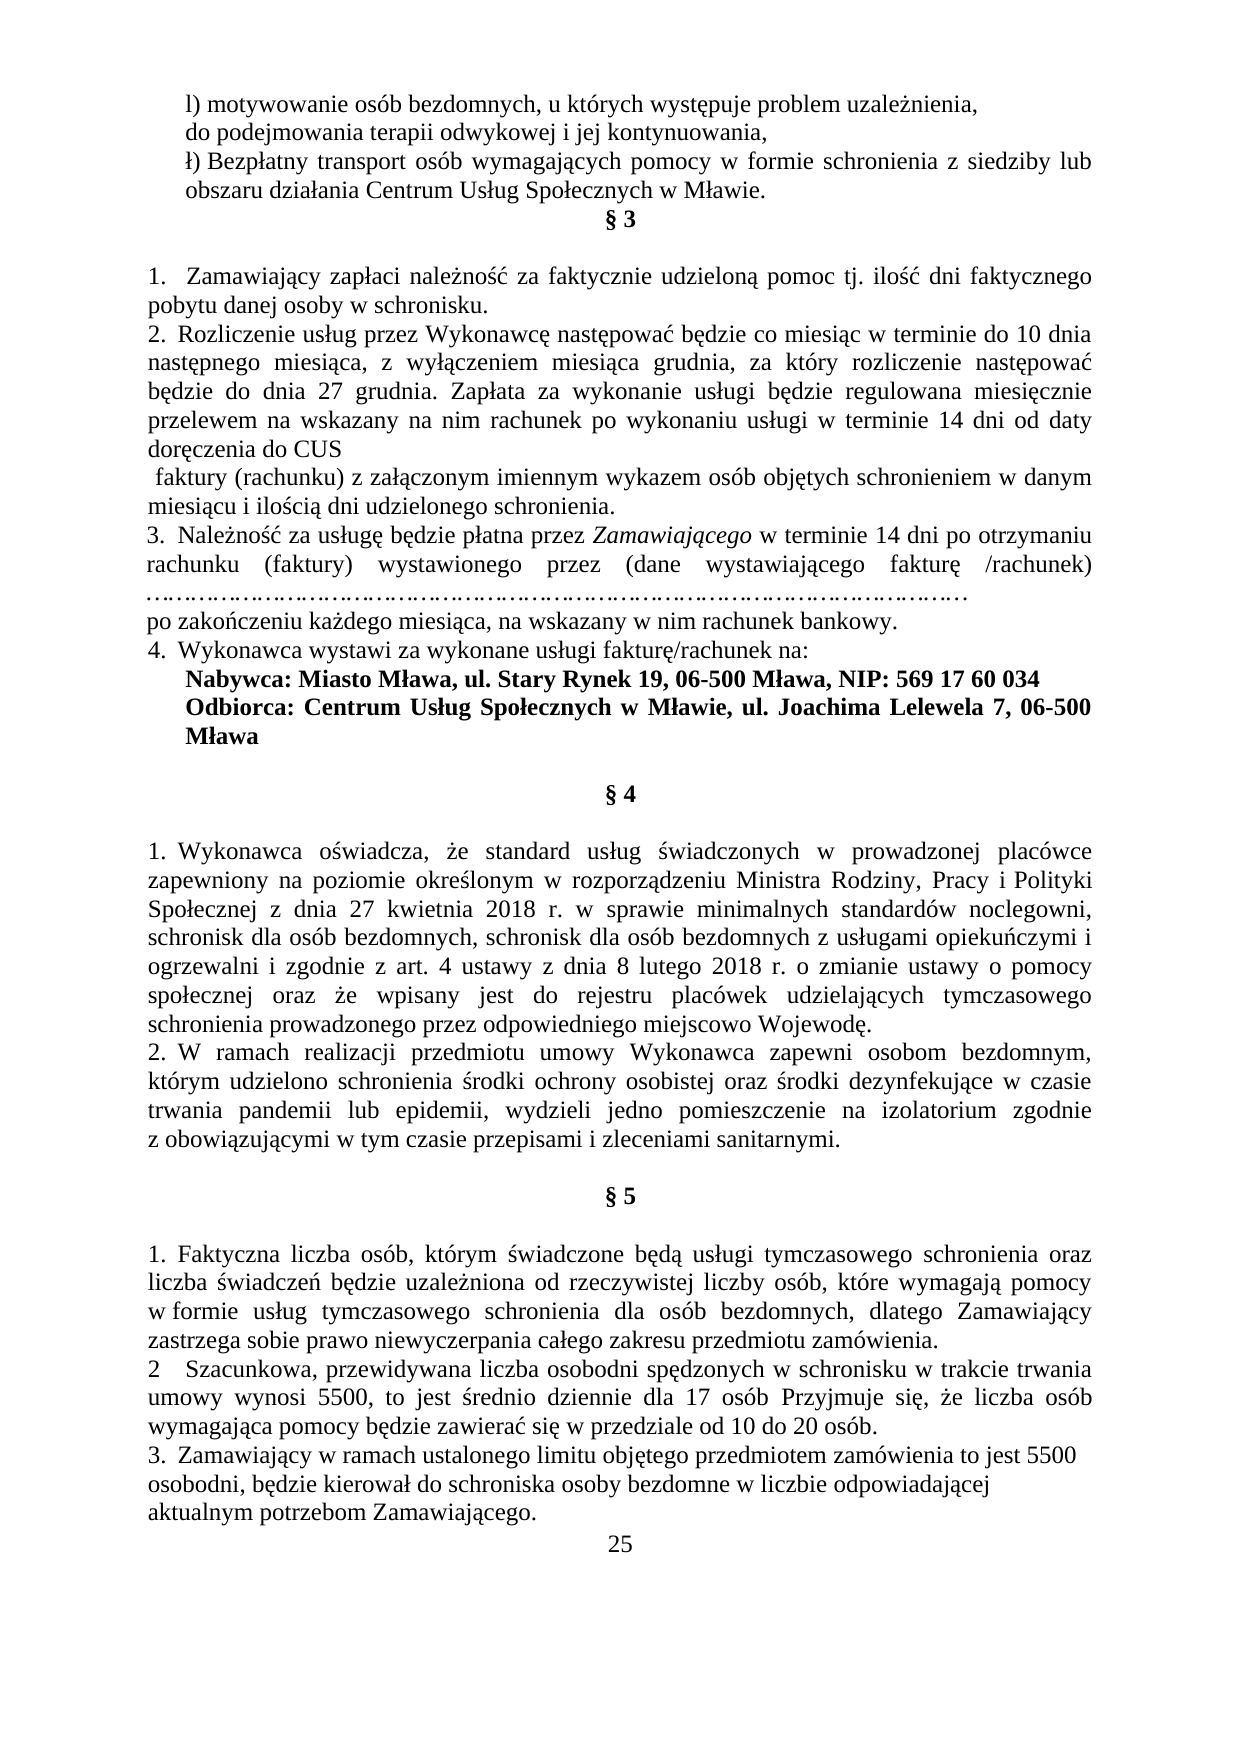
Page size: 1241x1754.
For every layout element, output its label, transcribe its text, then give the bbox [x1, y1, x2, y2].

text 3. Należność za usługę będzie płatna przez Zamawiającego w terminie 14 dni po otrzymaniu rachunku (faktury) wystawionego przez (dane wystawiającego fakturę /rachunek)………………………………………………………………………………………………… [146, 520, 1093, 606]
text po zakończeniu każdego miesiąca, na wskazany w nim rachunek bankowy. [146, 606, 1093, 635]
text 2. Rozliczenie usług przez Wykonawcę następować będzie co miesiąc w terminie do 10 dnia następnego miesiąca, z wyłączeniem miesiąca grudnia, za który rozliczenie następować będzie do dnia 27 grudnia. Zapłata za wykonanie usługi będzie regulowana miesięcznie przelewem na wskazany na nim rachunek po wykonaniu usługi w terminie 14 dni od daty doręczenia do CUS [148, 319, 1093, 462]
text faktury (rachunku) z załączonym imiennym wykazem osób objętych schronieniem w danym miesiącu i ilością dni udzielonego schronienia. [148, 462, 1093, 520]
text l) motywowanie osób bezdomnych, u których występuje problem uzależnienia, [185, 89, 1093, 117]
text do podejmowania terapii odwykowej i jej kontynuowania, [185, 117, 1093, 146]
text 3. Zamawiający w ramach ustalonego limitu objętego przedmiotem zamówienia to jest 5500 osobodni, będzie kierował do schroniska osoby bezdomne w liczbie odpowiadającej aktualnym potrzebom Zamawiającego. [148, 1440, 1093, 1526]
text 4. Wykonawca wystawi za wykonane usługi fakturę/rachunek na: [148, 635, 1093, 664]
text § 5 [148, 1181, 1093, 1210]
text § 3 [148, 204, 1093, 232]
text Nabywca: Miasto Mława, ul. Stary Rynek 19, 06-500 Mława, NIP: 569 17 60 034 [185, 664, 1093, 692]
text 2 Szacunkowa, przewidywana liczba osobodni spędzonych w schronisku w trakcie trwania umowy wynosi 5500, to jest średnio dziennie dla 17 osób Przyjmuje się, że liczba osób wymagająca pomocy będzie zawierać się w przedziale od 10 do 20 osób. [148, 1354, 1093, 1440]
text 1. Wykonawca oświadcza, że standard usług świadczonych w prowadzonej placówce zapewniony na poziomie określonym w rozporządzeniu Ministra Rodziny, Pracy i Polityki Społecznej z dnia 27 kwietnia 2018 r. w sprawie minimalnych standardów noclegowni, schronisk dla osób bezdomnych, schronisk dla osób bezdomnych z usługami opiekuńczymi i ogrzewalni i zgodnie z art. 4 ustawy z dnia 8 lutego 2018 r. o zmianie ustawy o pomocy społecznej oraz że wpisany jest do rejestru placówek udzielających tymczasowego schronienia prowadzonego przez odpowiedniego miejscowo Wojewodę. [148, 836, 1093, 1037]
text 1. Faktyczna liczba osób, którym świadczone będą usługi tymczasowego schronienia oraz liczba świadczeń będzie uzależniona od rzeczywistej liczby osób, które wymagają pomocy w formie usług tymczasowego schronienia dla osób bezdomnych, dlatego Zamawiający zastrzega sobie prawo niewyczerpania całego zakresu przedmiotu zamówienia. [148, 1239, 1093, 1354]
text § 4 [148, 779, 1093, 807]
text ł) Bezpłatny transport osób wymagających pomocy w formie schronienia z siedziby lub obszaru działania Centrum Usług Społecznych w Mławie. [185, 146, 1093, 204]
text 2. W ramach realizacji przedmiotu umowy Wykonawca zapewni osobom bezdomnym, którym udzielono schronienia środki ochrony osobistej oraz środki dezynfekujące w czasie trwania pandemii lub epidemii, wydzieli jedno pomieszczenie na izolatorium zgodnie z obowiązującymi w tym czasie przepisami i zleceniami sanitarnymi. [148, 1037, 1093, 1152]
text 1. Zamawiający zapłaci należność za faktycznie udzieloną pomoc tj. ilość dni faktycznego pobytu danej osoby w schronisku. [148, 261, 1093, 319]
text Odbiorca: Centrum Usług Społecznych w Mławie, ul. Joachima Lelewela 7, 06-500 Mława [185, 692, 1093, 750]
